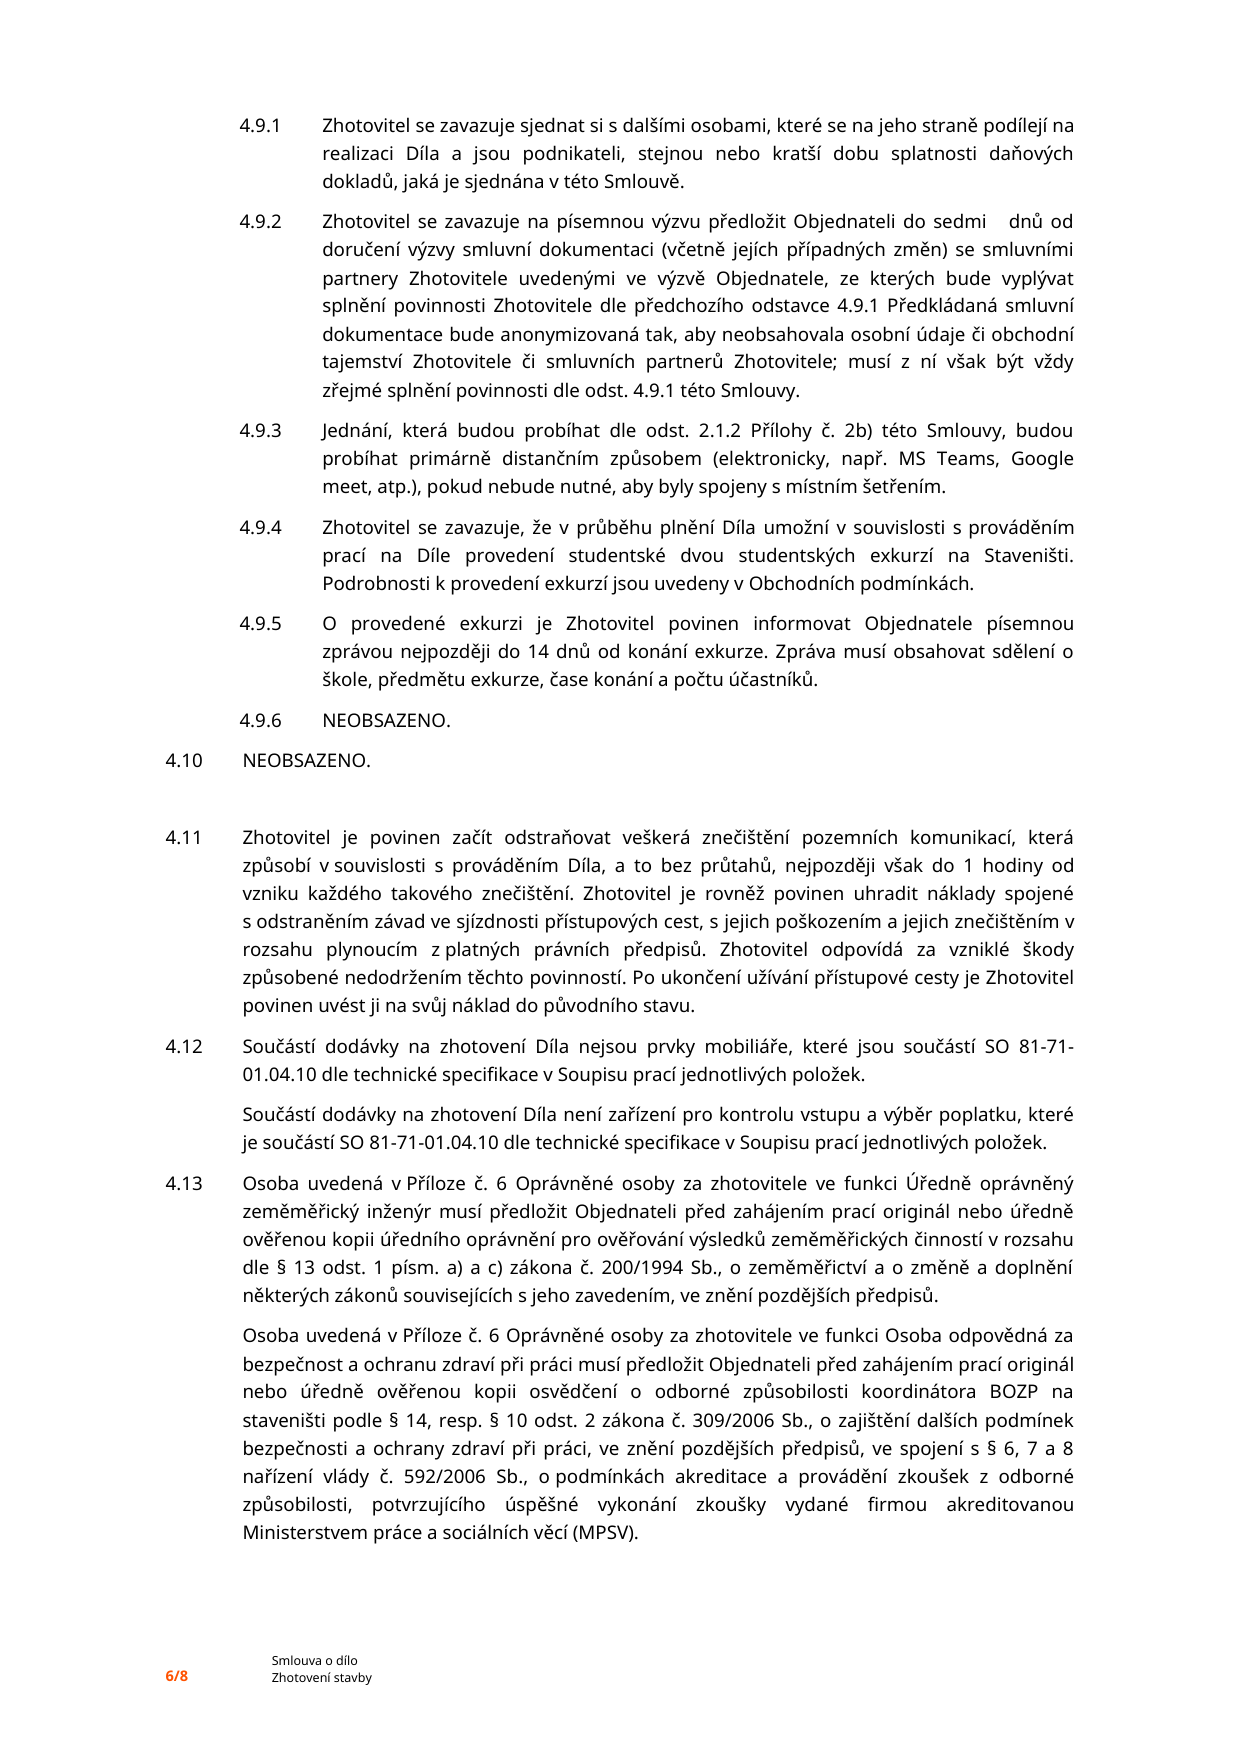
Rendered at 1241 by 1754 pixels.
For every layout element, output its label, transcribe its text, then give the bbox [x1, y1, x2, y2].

text Součástí dodávky na zhotovení Díla nejsou prvky mobiliáře, které jsou součástí SO 81-71-01.04.10 dle technické specifikace v Soupisu prací jednotlivých položek. [165, 1033, 1075, 1087]
text Zhotovitel je povinen začít odstraňovat veškerá znečištění pozemních komunikací, která způsobí v souvislosti s prováděním Díla, a to bez průtahů, nejpozději však do 1 hodiny od vzniku každého takového znečištění. Zhotovitel je rovněž povinen uhradit náklady spojené s odstraněním závad ve sjízdnosti přístupových cest, s jejich poškozením a jejich znečištěním v rozsahu plynoucím z platných právních předpisů. Zhotovitel odpovídá za vzniklé škody způsobené nedodržením těchto povinností. Po ukončení užívání přístupové cesty je Zhotovitel povinen uvést ji na svůj náklad do původního stavu. [165, 824, 1075, 1018]
text Osoba uvedená v Příloze č. 6 Oprávněné osoby za zhotovitele ve funkci Osoba odpovědná za bezpečnost a ochranu zdraví při práci musí předložit Objednateli před zahájením prací originál nebo úředně ověřenou kopii osvědčení o odborné způsobilosti koordinátora BOZP na staveništi podle § 14, resp. § 10 odst. 2 zákona č. 309/2006 Sb., o zajištění dalších podmínek bezpečnosti a ochrany zdraví při práci, ve znění pozdějších předpisů, ve spojení s § 6, 7 a 8 nařízení vlády č. 592/2006 Sb., o podmínkách akreditace a provádění zkoušek z odborné způsobilosti, potvrzujícího úspěšné vykonání zkoušky vydané firmou akreditovanou Ministerstvem práce a sociálních věcí (MPSV). [242, 1323, 1075, 1544]
list Součástí dodávky na zhotovení Díla není zařízení pro kontrolu vstupu a výběr poplatku, které je součástí SO 81-71-01.04.10 dle technické specifikace v Soupisu prací jednotlivých položek. [242, 1102, 1075, 1155]
list Zhotovitel se zavazuje, že v průběhu plnění Díla umožní v souvislosti s prováděním prací na Díle provedení studentské dvou studentských exkurzí na Staveništi. Podrobnosti k provedení exkurzí jsou uvedeny v Obchodních podmínkách. [239, 514, 1075, 596]
list Jednání, která budou probíhat dle odst. 2.1.2 Přílohy č. 2b) této Smlouvy, budou probíhat primárně distančním způsobem (elektronicky, např. MS Teams, Google meet, atp.), pokud nebude nutné, aby byly spojeny s místním šetřením. [239, 417, 1075, 499]
list Osoba uvedená v Příloze č. 6 Oprávněné osoby za zhotovitele ve funkci Úředně oprávněný zeměměřický inženýr musí předložit Objednateli před zahájením prací originál nebo úředně ověřenou kopii úředního oprávnění pro ověřování výsledků zeměměřických činností v rozsahu dle § 13 odst. 1 písm. a) a c) zákona č. 200/1994 Sb., o zeměměřictví a o změně a doplnění některých zákonů souvisejících s jeho zavedením, ve znění pozdějších předpisů. [165, 1170, 1075, 1308]
text NEOBSAZENO. [165, 748, 1075, 773]
list Zhotovitel se zavazuje sjednat si s dalšími osobami, které se na jeho straně podílejí na realizaci Díla a jsou podnikateli, stejnou nebo kratší dobu splatnosti daňových dokladů, jaká je sjednána v této Smlouvě. [239, 112, 1075, 194]
list Zhotovitel se zavazuje na písemnou výzvu předložit Objednateli do sedmi dnů od doručení výzvy smluvní dokumentaci (včetně jejích případných změn) se smluvními partnery Zhotovitele uvedenými ve výzvě Objednatele, ze kterých bude vyplývat splnění povinnosti Zhotovitele dle předchozího odstavce 4.9.1 Předkládaná smluvní dokumentace bude anonymizovaná tak, aby neobsahovala osobní údaje či obchodní tajemství Zhotovitele či smluvních partnerů Zhotovitele; musí z ní však být vždy zřejmé splnění povinnosti dle odst. 4.9.1 této Smlouvy. [239, 209, 1075, 402]
list O provedené exkurzi je Zhotovitel povinen informovat Objednatele písemnou zprávou nejpozději do 14 dnů od konání exkurze. Zpráva musí obsahovat sdělení o škole, předmětu exkurze, čase konání a počtu účastníků. [239, 611, 1075, 692]
list NEOBSAZENO. [239, 707, 1075, 733]
